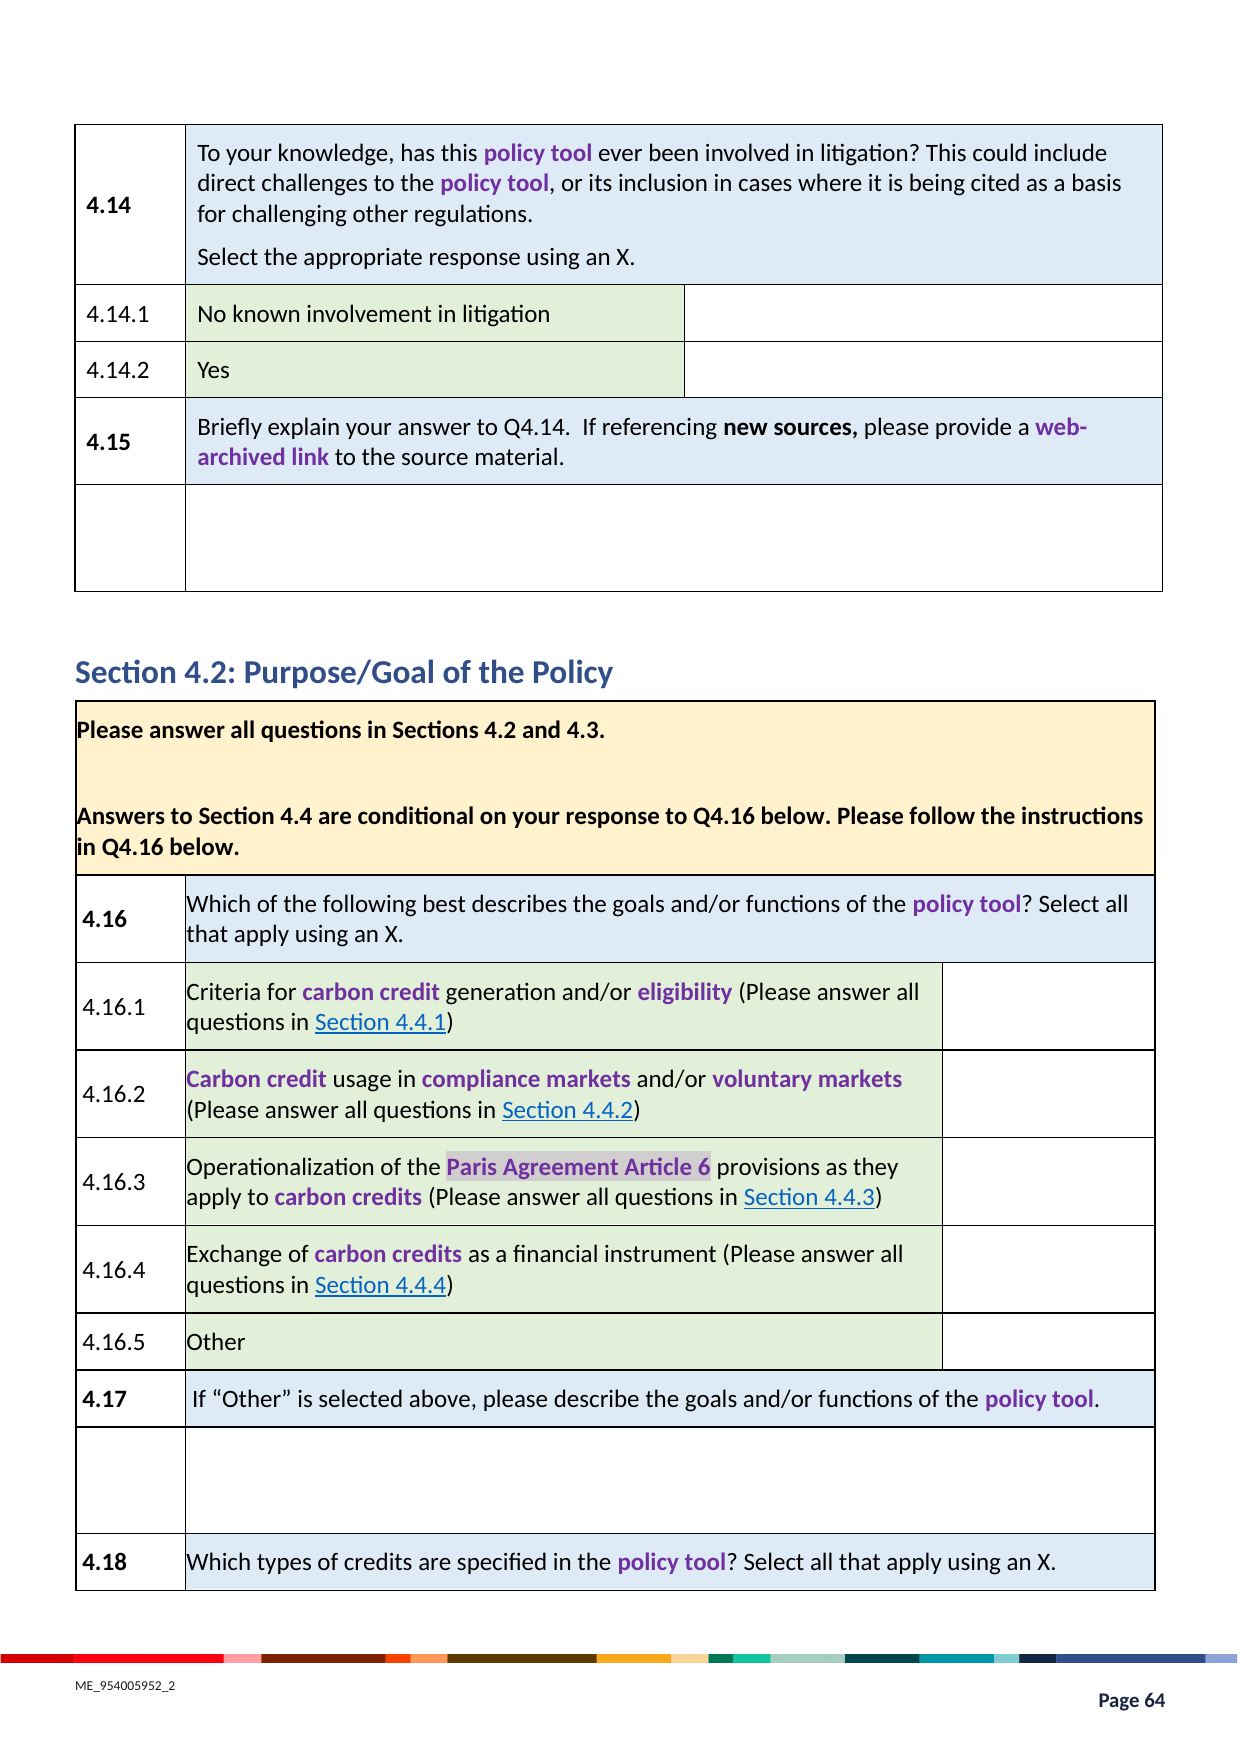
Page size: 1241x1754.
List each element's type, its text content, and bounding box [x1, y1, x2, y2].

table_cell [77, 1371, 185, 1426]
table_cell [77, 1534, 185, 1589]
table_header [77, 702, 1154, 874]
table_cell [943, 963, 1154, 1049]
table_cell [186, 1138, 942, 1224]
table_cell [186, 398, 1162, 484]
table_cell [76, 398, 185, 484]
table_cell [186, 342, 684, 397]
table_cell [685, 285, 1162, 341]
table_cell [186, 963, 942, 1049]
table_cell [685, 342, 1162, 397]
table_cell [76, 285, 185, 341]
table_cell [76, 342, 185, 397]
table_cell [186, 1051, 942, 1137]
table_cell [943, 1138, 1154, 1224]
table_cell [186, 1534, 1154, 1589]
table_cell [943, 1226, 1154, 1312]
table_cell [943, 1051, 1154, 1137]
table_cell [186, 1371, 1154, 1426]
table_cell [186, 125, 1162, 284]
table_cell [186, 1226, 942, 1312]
subtitle Section 4.2: Purpose/Goal of the Policy [75, 651, 1165, 692]
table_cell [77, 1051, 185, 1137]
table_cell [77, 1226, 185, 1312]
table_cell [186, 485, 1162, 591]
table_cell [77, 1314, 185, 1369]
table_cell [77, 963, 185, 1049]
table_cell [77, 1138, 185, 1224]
picture [0, 1654, 1236, 1663]
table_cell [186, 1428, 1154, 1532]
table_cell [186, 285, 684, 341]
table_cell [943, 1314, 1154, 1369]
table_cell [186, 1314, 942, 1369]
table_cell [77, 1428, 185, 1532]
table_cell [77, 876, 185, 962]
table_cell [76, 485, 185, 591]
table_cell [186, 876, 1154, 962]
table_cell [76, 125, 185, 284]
